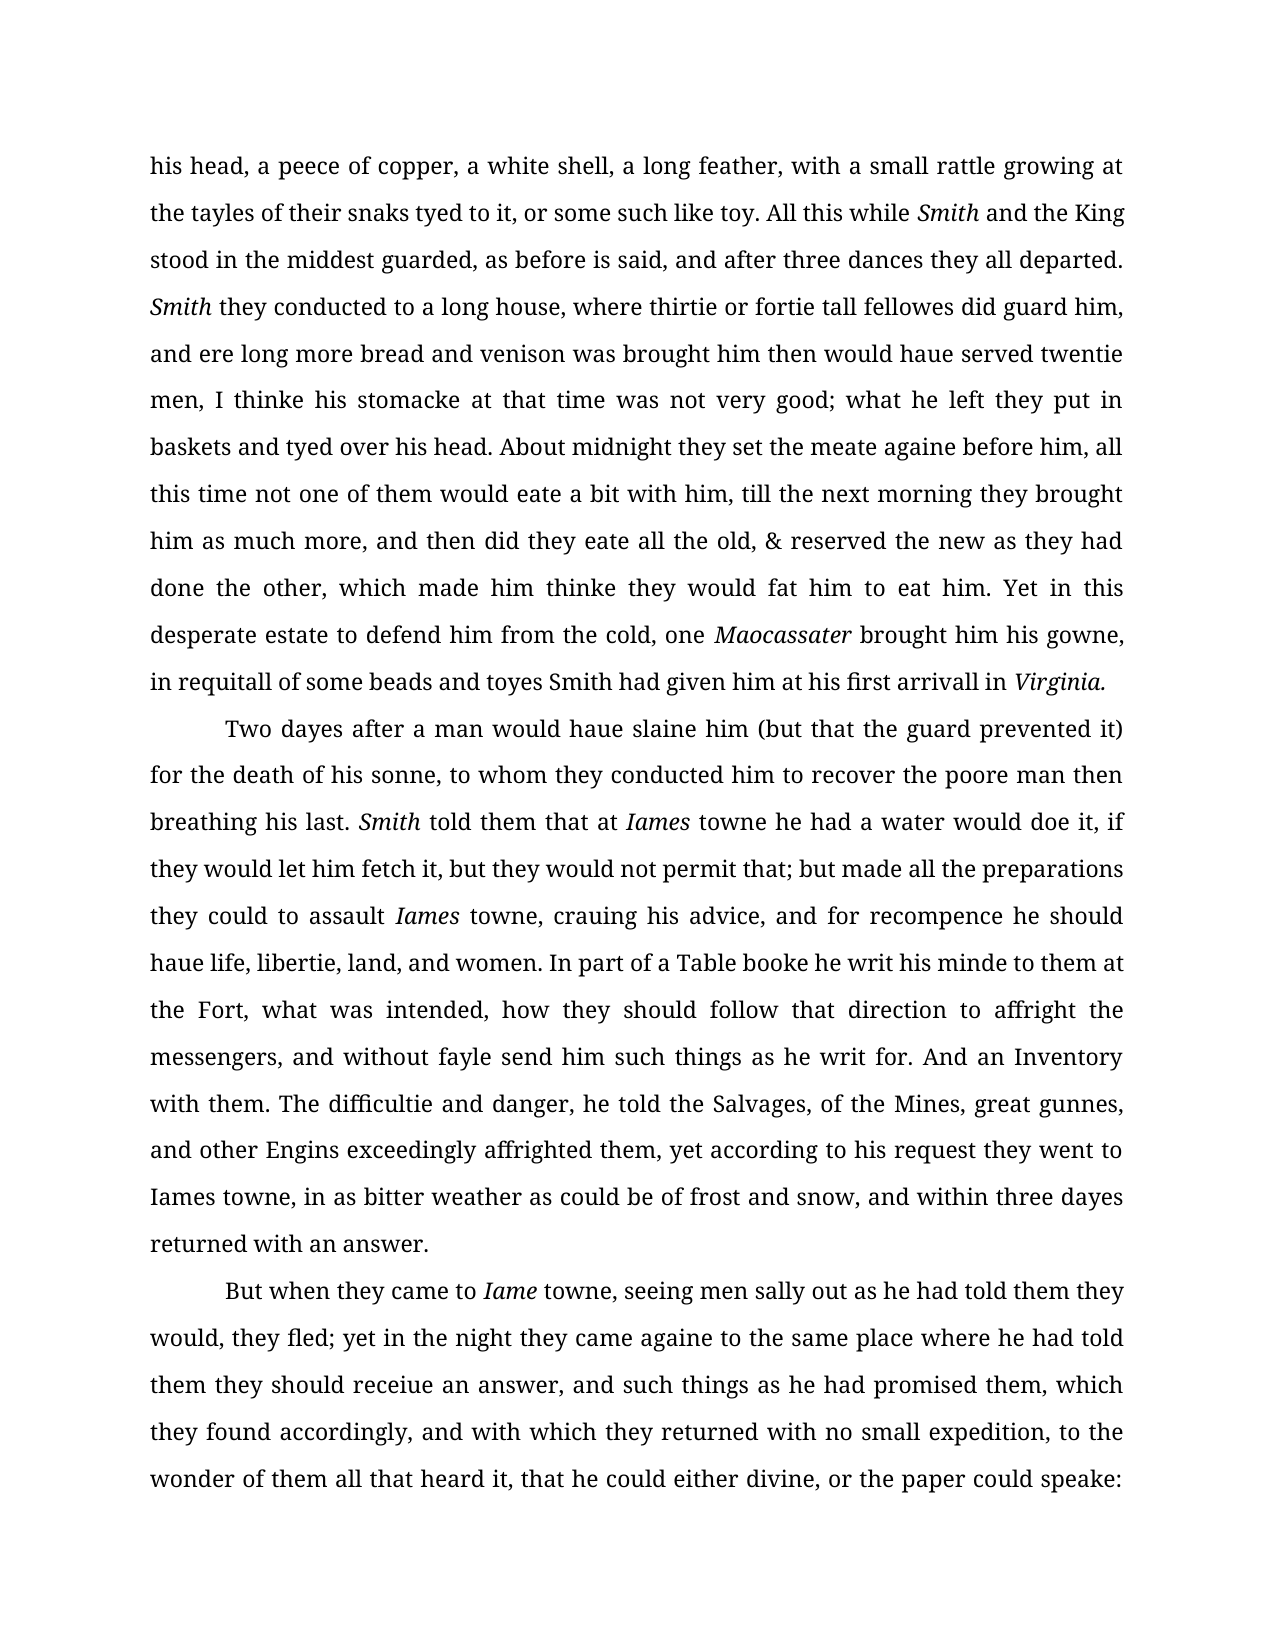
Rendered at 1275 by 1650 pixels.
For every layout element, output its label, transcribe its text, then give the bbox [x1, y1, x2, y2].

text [150, 1275, 1125, 1494]
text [150, 150, 1125, 697]
text Two dayes after a man would haue slaine him (but that the guard prevented it) for the death of his sonne, to whom they conducted him to recover the poore man then breathing his last. Smith told them that at Iames towne he had a water would doe it, if they would let him fetch it, but they would not permit that; but made all the preparations they could to assault Iames towne, crauing his advice, and for recompence he should haue life, libertie, land, and women. In part of a Table booke he writ his minde to them at the Fort, what was intended, how they should follow that direction to affright the messengers, and without fayle send him such things as he writ for. And an Inventory with them. The difficultie and danger, he told the Salvages, of the Mines, great gunnes, and other Engins exceedingly affrighted them, yet according to his request they went to Iames towne, in as bitter weather as could be of frost and snow, and within three dayes returned with an answer. [150, 712, 1125, 1259]
